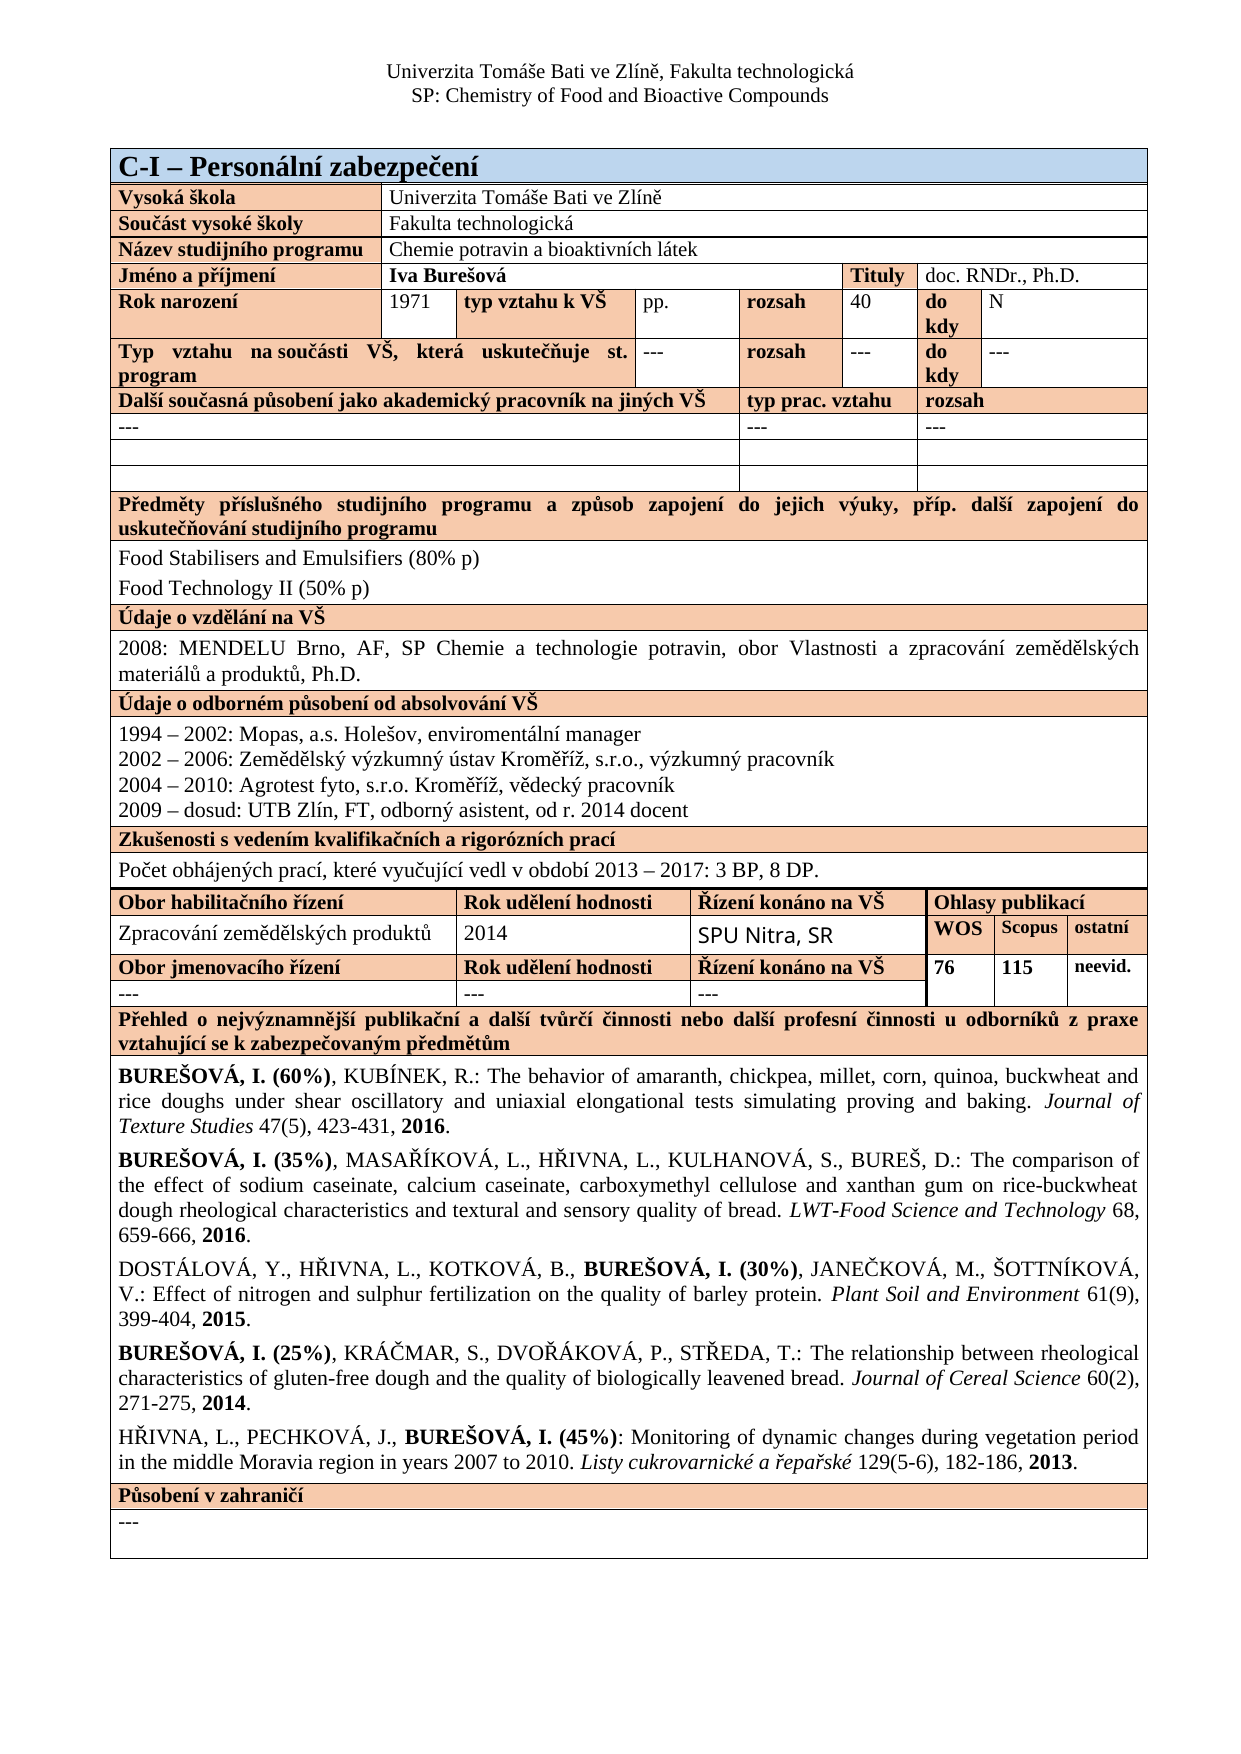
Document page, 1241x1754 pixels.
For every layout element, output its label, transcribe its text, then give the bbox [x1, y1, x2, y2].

table_cell Food Stabilisers and Emulsifiers (80% p) Food Technology II (50% p) [111, 541, 1147, 604]
table_cell do kdy [918, 290, 981, 338]
table_cell typ vztahu k VŠ [457, 290, 635, 338]
table_cell Název studijního programu [111, 238, 381, 262]
table_cell --- [111, 981, 456, 1006]
table_cell 76 [928, 955, 994, 1006]
table_cell [740, 440, 917, 465]
table_cell [740, 466, 917, 491]
table_cell --- [111, 414, 739, 439]
table_cell neevid. [1068, 955, 1147, 1006]
table_cell --- [918, 414, 1147, 439]
table_cell Součást vysoké školy [111, 211, 381, 236]
table_cell BUREŠOVÁ, I. (60%), KubÍnek, R.: The behavior of amaranth, chickpea, millet, corn, quinoa, buckwheat and rice doughs under shear oscillatory and uniaxial elongational tests simulating proving and baking. Journal of Texture Studies 47(5), 423-431, 2016. BUREŠOVÁ, I. (35%), Masaříková, L., Hřivna, L., Kulhanová, S., Bureš, D.: The comparison of the effect of sodium caseinate, calcium caseinate, carboxymethyl cellulose and xanthan gum on rice-buckwheat dough rheological characteristics and textural and sensory quality of bread. Lwt-Food Science and Technology 68, 659-666, 2016. Dostálová, Y., Hřivna, L., Kotková, B., BUREŠOVÁ, I. (30%), Janečková, M., Šottníková, V.: Effect of nitrogen and sulphur fertilization on the quality of barley protein. Plant Soil and Environment 61(9), 399-404, 2015. BUREŠOVÁ, I. (25%), Kráčmar, S., Dvořáková, P., Středa, T.: The relationship between rheological characteristics of gluten-free dough and the quality of biologically leavened bread. Journal of Cereal Science 60(2), 271-275, 2014. HŘIVNA, L., PECHKOVÁ, J., BUREŠOVÁ, I. (45%): Monitoring of dynamic changes during vegetation period in the middle Moravia region in years 2007 to 2010. Listy cukrovarnické a řepařské 129(5-6), 182-186, 2013. [111, 1056, 1147, 1482]
table_cell --- [843, 339, 917, 387]
table_cell C-I – Personální zabezpečení [111, 149, 1147, 182]
table_cell Vysoká škola [111, 185, 381, 210]
table_cell ostatní [1068, 916, 1147, 954]
table_cell Působení v zahraničí [111, 1484, 1147, 1508]
table_cell --- [457, 981, 690, 1006]
table_cell rozsah [918, 388, 1147, 413]
table_cell Řízení konáno na VŠ [691, 955, 925, 980]
table_cell --- [982, 339, 1147, 387]
table_cell rozsah [740, 339, 842, 387]
table_cell 1971 [382, 290, 456, 338]
table_cell 40 [843, 290, 917, 338]
table_cell Zkušenosti s vedením kvalifikačních a rigorózních prací [111, 827, 1147, 852]
table_cell Údaje o vzdělání na VŠ [111, 605, 1147, 630]
table_cell 115 [995, 955, 1067, 1006]
table_cell Předměty příslušného studijního programu a způsob zapojení do jejich výuky, příp. další zapojení do uskutečňování studijního programu [111, 492, 1147, 540]
table_cell SPU Nitra, SR [691, 916, 925, 954]
table_cell Chemie potravin a bioaktivních látek [382, 238, 1147, 262]
table_cell Obor habilitačního řízení [111, 890, 456, 915]
table_cell 2008: MENDELU Brno, AF, SP Chemie a technologie potravin, obor Vlastnosti a zpracování zemědělských materiálů a produktů, Ph.D. [111, 631, 1147, 690]
table_cell --- [636, 339, 739, 387]
table_cell [918, 440, 1147, 465]
table_cell Iva Burešová [382, 264, 842, 288]
table_cell Zpracování zemědělských produktů [111, 916, 456, 954]
table_cell --- [111, 1510, 1147, 1558]
table_cell rozsah [740, 290, 842, 338]
table_cell Řízení konáno na VŠ [691, 890, 925, 915]
table_cell [918, 466, 1147, 491]
table_cell Další současná působení jako akademický pracovník na jiných VŠ [111, 388, 739, 413]
table_cell Rok narození [111, 290, 381, 338]
table_cell [111, 440, 739, 465]
table_cell Obor jmenovacího řízení [111, 955, 456, 980]
table_cell Rok udělení hodnosti [457, 955, 690, 980]
table_cell [111, 466, 739, 491]
table_cell Fakulta technologická [382, 211, 1147, 236]
table_cell Jméno a příjmení [111, 264, 381, 288]
table_cell Scopus [995, 916, 1067, 954]
table_cell Tituly [843, 264, 917, 288]
table_cell doc. RNDr., Ph.D. [918, 264, 1147, 288]
table_cell typ prac. vztahu [740, 388, 917, 413]
table_cell Typ vztahu na součásti VŠ, která uskutečňuje st. program [111, 339, 635, 387]
table_cell pp. [636, 290, 739, 338]
table_cell Počet obhájených prací, které vyučující vedl v období 2013 – 2017: 3 BP, 8 DP. [111, 853, 1147, 887]
table_cell WOS [928, 916, 994, 954]
table_cell do kdy [918, 339, 981, 387]
table_cell --- [691, 981, 925, 1006]
table_cell --- [740, 414, 917, 439]
table_cell Rok udělení hodnosti [457, 890, 690, 915]
table_cell Univerzita Tomáše Bati ve Zlíně [382, 185, 1147, 210]
table_cell 1994 – 2002: Mopas, a.s. Holešov, enviromentální manager 2002 – 2006: Zemědělský výzkumný ústav Kroměříž, s.r.o., výzkumný pracovník 2004 – 2010: Agrotest fyto, s.r.o. Kroměříž, vědecký pracovník 2009 – dosud: UTB Zlín, FT, odborný asistent, od r. 2014 docent [111, 717, 1147, 826]
table_cell N [982, 290, 1147, 338]
table_cell Údaje o odborném působení od absolvování VŠ [111, 691, 1147, 716]
table_cell Přehled o nejvýznamnější publikační a další tvůrčí činnosti nebo další profesní činnosti u odborníků z praxe vztahující se k zabezpečovaným předmětům [111, 1007, 1147, 1055]
table_cell 2014 [457, 916, 690, 954]
table_cell Ohlasy publikací [928, 890, 1147, 915]
